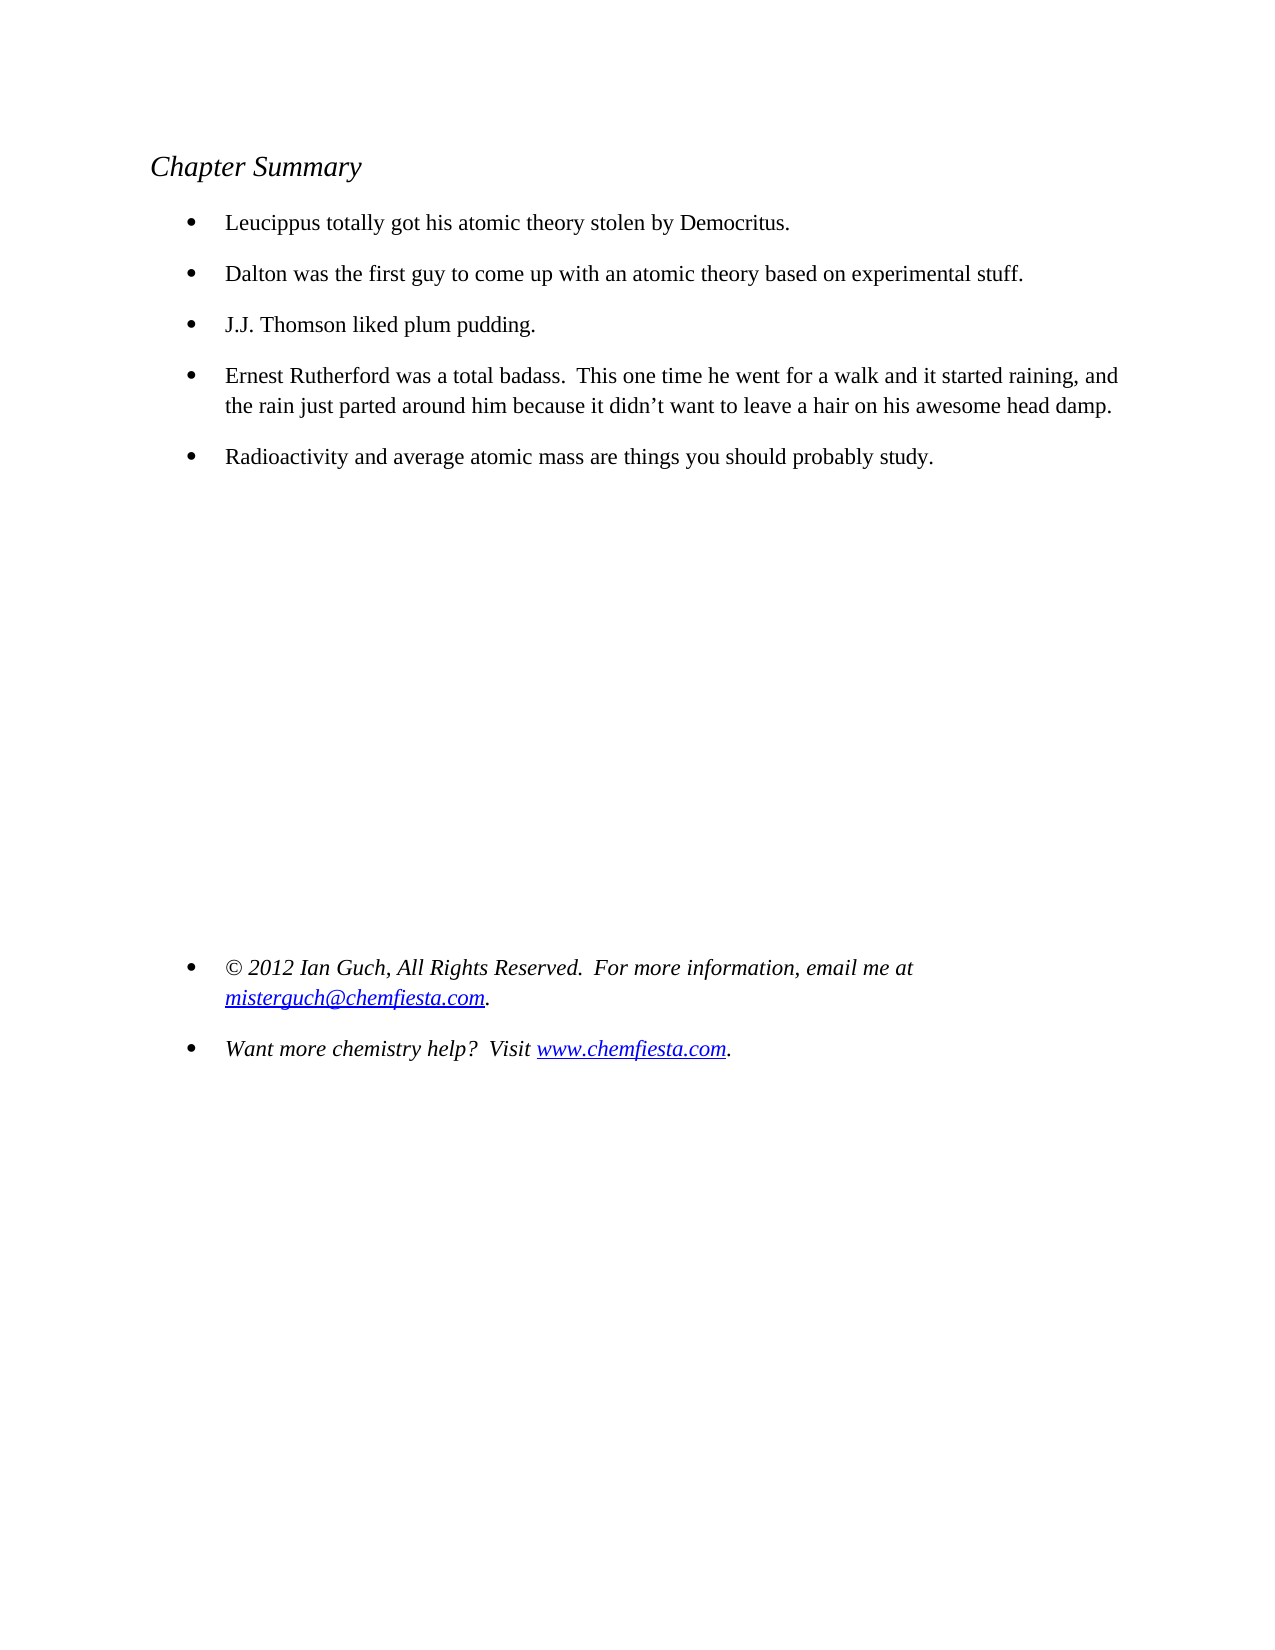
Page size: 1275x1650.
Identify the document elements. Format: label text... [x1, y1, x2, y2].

text Chapter Summary [150, 149, 1150, 183]
list Radioactivity and average atomic mass are things you should probably study. [187, 443, 1150, 469]
list Ernest Rutherford was a total badass. This one time he went for a walk and it started raining, and the rain just parted around him because it didn’t want to leave a hair on his awesome head damp. [187, 362, 1120, 418]
list Dalton was the first guy to come up with an atomic theory based on experimental stuff. [187, 260, 1150, 286]
list © 2012 Ian Guch, All Rights Reserved. For more information, email me at misterguch@chemfiesta.com. [187, 954, 915, 1010]
list Want more chemistry help? Visit www.chemfiesta.com. [187, 1035, 1150, 1061]
list J.J. Thomson liked plum pudding. [187, 311, 1150, 338]
list Leucippus totally got his atomic theory stolen by Democritus. [187, 209, 1150, 235]
